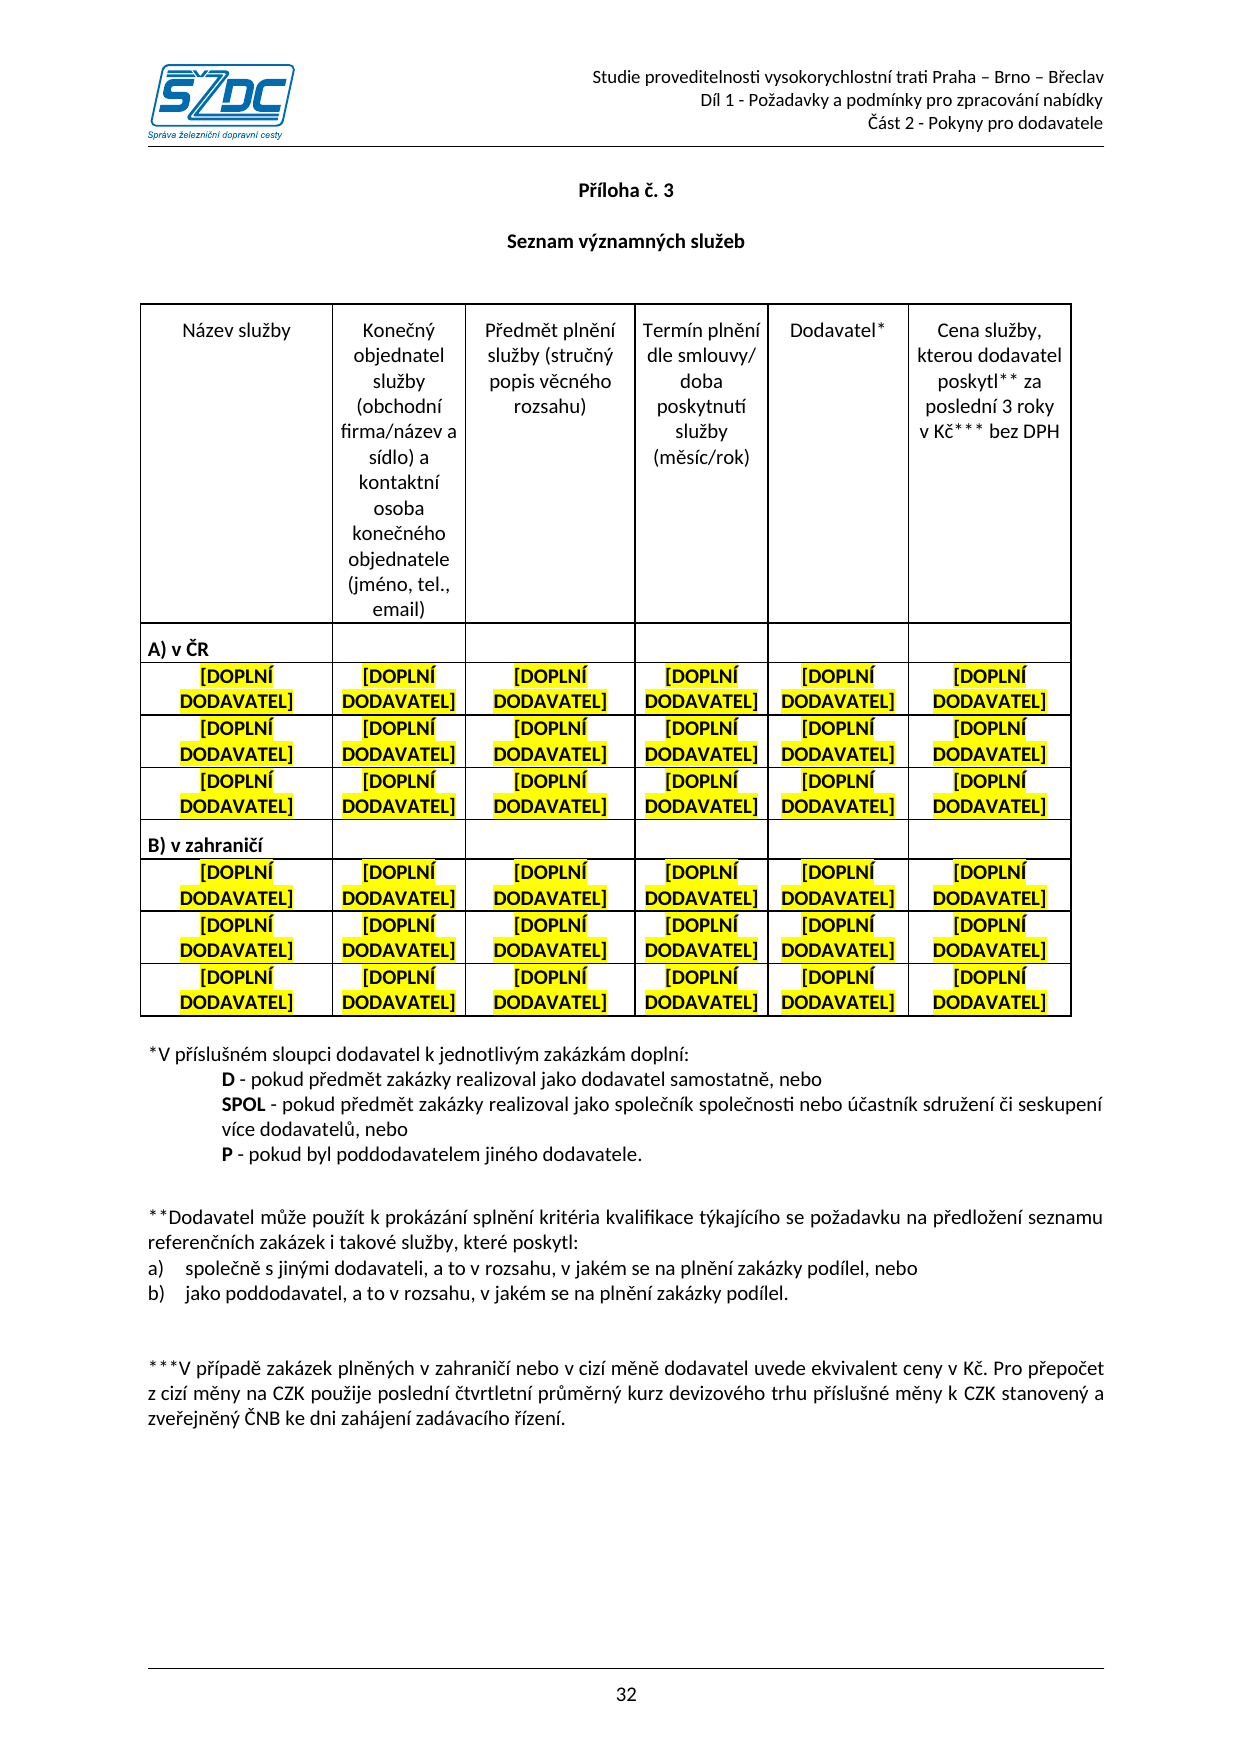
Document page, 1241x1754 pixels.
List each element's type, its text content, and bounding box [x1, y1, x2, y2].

text **Dodavatel může použít k prokázání splnění kritéria kvalifikace týkajícího se požadavku na předložení seznamu referenčních zakázek i takové služby, které poskytl: [148, 1204, 1104, 1255]
table_cell [DOPLNÍ DODAVATEL] [435, 912, 465, 963]
table_cell [DOPLNÍ DODAVATEL] [874, 860, 908, 910]
table_header Název služby [141, 305, 332, 622]
table_cell [DOPLNÍ DODAVATEL] [141, 768, 200, 819]
table_cell [DOPLNÍ DODAVATEL] [1026, 768, 1070, 819]
table_cell [DOPLNÍ DODAVATEL] [141, 964, 332, 1015]
table_cell [DOPLNÍ DODAVATEL] [909, 663, 1070, 714]
table_cell [636, 820, 767, 858]
table_cell [DOPLNÍ DODAVATEL] [874, 912, 908, 963]
table_cell [DOPLNÍ DODAVATEL] [738, 768, 767, 819]
table_cell [DOPLNÍ DODAVATEL] [587, 716, 634, 766]
table_cell [DOPLNÍ DODAVATEL] [769, 716, 801, 766]
table_cell A) v ČR [141, 624, 332, 662]
table_cell [DOPLNÍ DODAVATEL] [333, 860, 362, 910]
table_cell [DOPLNÍ DODAVATEL] [738, 912, 767, 963]
table_cell [DOPLNÍ DODAVATEL] [636, 663, 767, 714]
table_cell [DOPLNÍ DODAVATEL] [874, 768, 908, 819]
table_cell [DOPLNÍ DODAVATEL] [333, 716, 362, 766]
table_cell [769, 820, 908, 858]
text *V příslušném sloupci dodavatel k jednotlivým zakázkám doplní: [148, 1042, 1104, 1067]
table_cell [769, 624, 908, 662]
table_cell [DOPLNÍ DODAVATEL] [333, 964, 465, 1015]
text ***V případě zakázek plněných v zahraničí nebo v cizí měně dodavatel uvede ekvivalent ceny v Kč. Pro přepočet z cizí měny na CZK použije poslední čtvrtletní průměrný kurz devizového trhu příslušné měny k CZK stanovený a zveřejněný ČNB ke dni zahájení zadávacího řízení. [148, 1356, 1104, 1431]
table_cell [466, 624, 634, 662]
table_cell [333, 624, 465, 662]
table_cell [333, 820, 465, 858]
table_cell [DOPLNÍ DODAVATEL] [738, 716, 767, 766]
table_cell [DOPLNÍ DODAVATEL] [769, 768, 801, 819]
table_cell B) v zahraničí [141, 820, 332, 858]
table_cell [466, 820, 634, 858]
table_cell [DOPLNÍ DODAVATEL] [1026, 716, 1070, 766]
text Seznam významných služeb [148, 228, 1104, 253]
table_header Termín plnění dle smlouvy/ doba poskytnutí služby (měsíc/rok) [636, 305, 767, 622]
table_cell [DOPLNÍ DODAVATEL] [587, 860, 634, 910]
table_cell [DOPLNÍ DODAVATEL] [141, 860, 200, 910]
table_cell [DOPLNÍ DODAVATEL] [141, 716, 200, 766]
table_cell [DOPLNÍ DODAVATEL] [333, 912, 362, 963]
table_header Konečný objednatel služby (obchodní firma/název a sídlo) a kontaktní osoba konečného objednatele (jméno, tel., email) [333, 305, 465, 622]
table_cell [636, 624, 767, 662]
table_cell [DOPLNÍ DODAVATEL] [466, 964, 634, 1015]
table_cell [DOPLNÍ DODAVATEL] [587, 768, 634, 819]
table_cell [DOPLNÍ DODAVATEL] [333, 768, 362, 819]
table_cell [DOPLNÍ DODAVATEL] [273, 716, 332, 766]
table_cell [DOPLNÍ DODAVATEL] [466, 860, 514, 910]
table_header Cena služby, kterou dodavatel poskytl** za poslední 3 roky v Kč*** bez DPH [909, 305, 1070, 622]
table_cell [DOPLNÍ DODAVATEL] [636, 912, 665, 963]
table_cell [DOPLNÍ DODAVATEL] [874, 716, 908, 766]
table_cell [DOPLNÍ DODAVATEL] [333, 663, 465, 714]
table_cell [DOPLNÍ DODAVATEL] [466, 768, 514, 819]
table_cell [DOPLNÍ DODAVATEL] [909, 860, 953, 910]
table_cell [909, 820, 1070, 858]
table_header Dodavatel* [769, 305, 908, 622]
table_cell [DOPLNÍ DODAVATEL] [636, 964, 767, 1015]
table_cell [DOPLNÍ DODAVATEL] [466, 663, 634, 714]
table_cell [DOPLNÍ DODAVATEL] [636, 860, 665, 910]
table_cell [DOPLNÍ DODAVATEL] [636, 716, 665, 766]
table_cell [DOPLNÍ DODAVATEL] [435, 860, 465, 910]
table_cell [DOPLNÍ DODAVATEL] [636, 768, 665, 819]
table_cell [DOPLNÍ DODAVATEL] [273, 768, 332, 819]
table_cell [DOPLNÍ DODAVATEL] [909, 964, 1070, 1015]
table_cell [DOPLNÍ DODAVATEL] [1026, 912, 1070, 963]
table_cell [DOPLNÍ DODAVATEL] [273, 860, 332, 910]
text Příloha č. 3 [148, 177, 1104, 203]
table_cell [DOPLNÍ DODAVATEL] [1026, 860, 1070, 910]
list jako poddodavatel, a to v rozsahu, v jakém se na plnění zakázky podílel. [148, 1280, 1104, 1306]
table_cell [DOPLNÍ DODAVATEL] [769, 964, 908, 1015]
table_cell [DOPLNÍ DODAVATEL] [141, 663, 332, 714]
table_cell [DOPLNÍ DODAVATEL] [769, 663, 908, 714]
table_cell [DOPLNÍ DODAVATEL] [909, 768, 953, 819]
table_cell [DOPLNÍ DODAVATEL] [141, 912, 200, 963]
table_cell [DOPLNÍ DODAVATEL] [466, 716, 514, 766]
table_cell [DOPLNÍ DODAVATEL] [273, 912, 332, 963]
table_cell [DOPLNÍ DODAVATEL] [909, 716, 953, 766]
table_cell [DOPLNÍ DODAVATEL] [769, 860, 801, 910]
table_cell [DOPLNÍ DODAVATEL] [466, 912, 514, 963]
text SPOL - pokud předmět zakázky realizoval jako společník společnosti nebo účastník sdružení či seskupení více dodavatelů, nebo [222, 1092, 1104, 1142]
table_cell [DOPLNÍ DODAVATEL] [435, 716, 465, 766]
list společně s jinými dodavateli, a to v rozsahu, v jakém se na plnění zakázky podílel, nebo [148, 1255, 1104, 1280]
table_header Předmět plnění služby (stručný popis věcného rozsahu) [466, 305, 634, 622]
table_cell [DOPLNÍ DODAVATEL] [435, 768, 465, 819]
table_cell [DOPLNÍ DODAVATEL] [587, 912, 634, 963]
table_cell [DOPLNÍ DODAVATEL] [769, 912, 801, 963]
table_cell [909, 624, 1070, 662]
table_cell [DOPLNÍ DODAVATEL] [738, 860, 767, 910]
text D - pokud předmět zakázky realizoval jako dodavatel samostatně, nebo [222, 1067, 1104, 1092]
text P - pokud byl poddodavatelem jiného dodavatele. [222, 1142, 1104, 1167]
table_cell [DOPLNÍ DODAVATEL] [909, 912, 953, 963]
